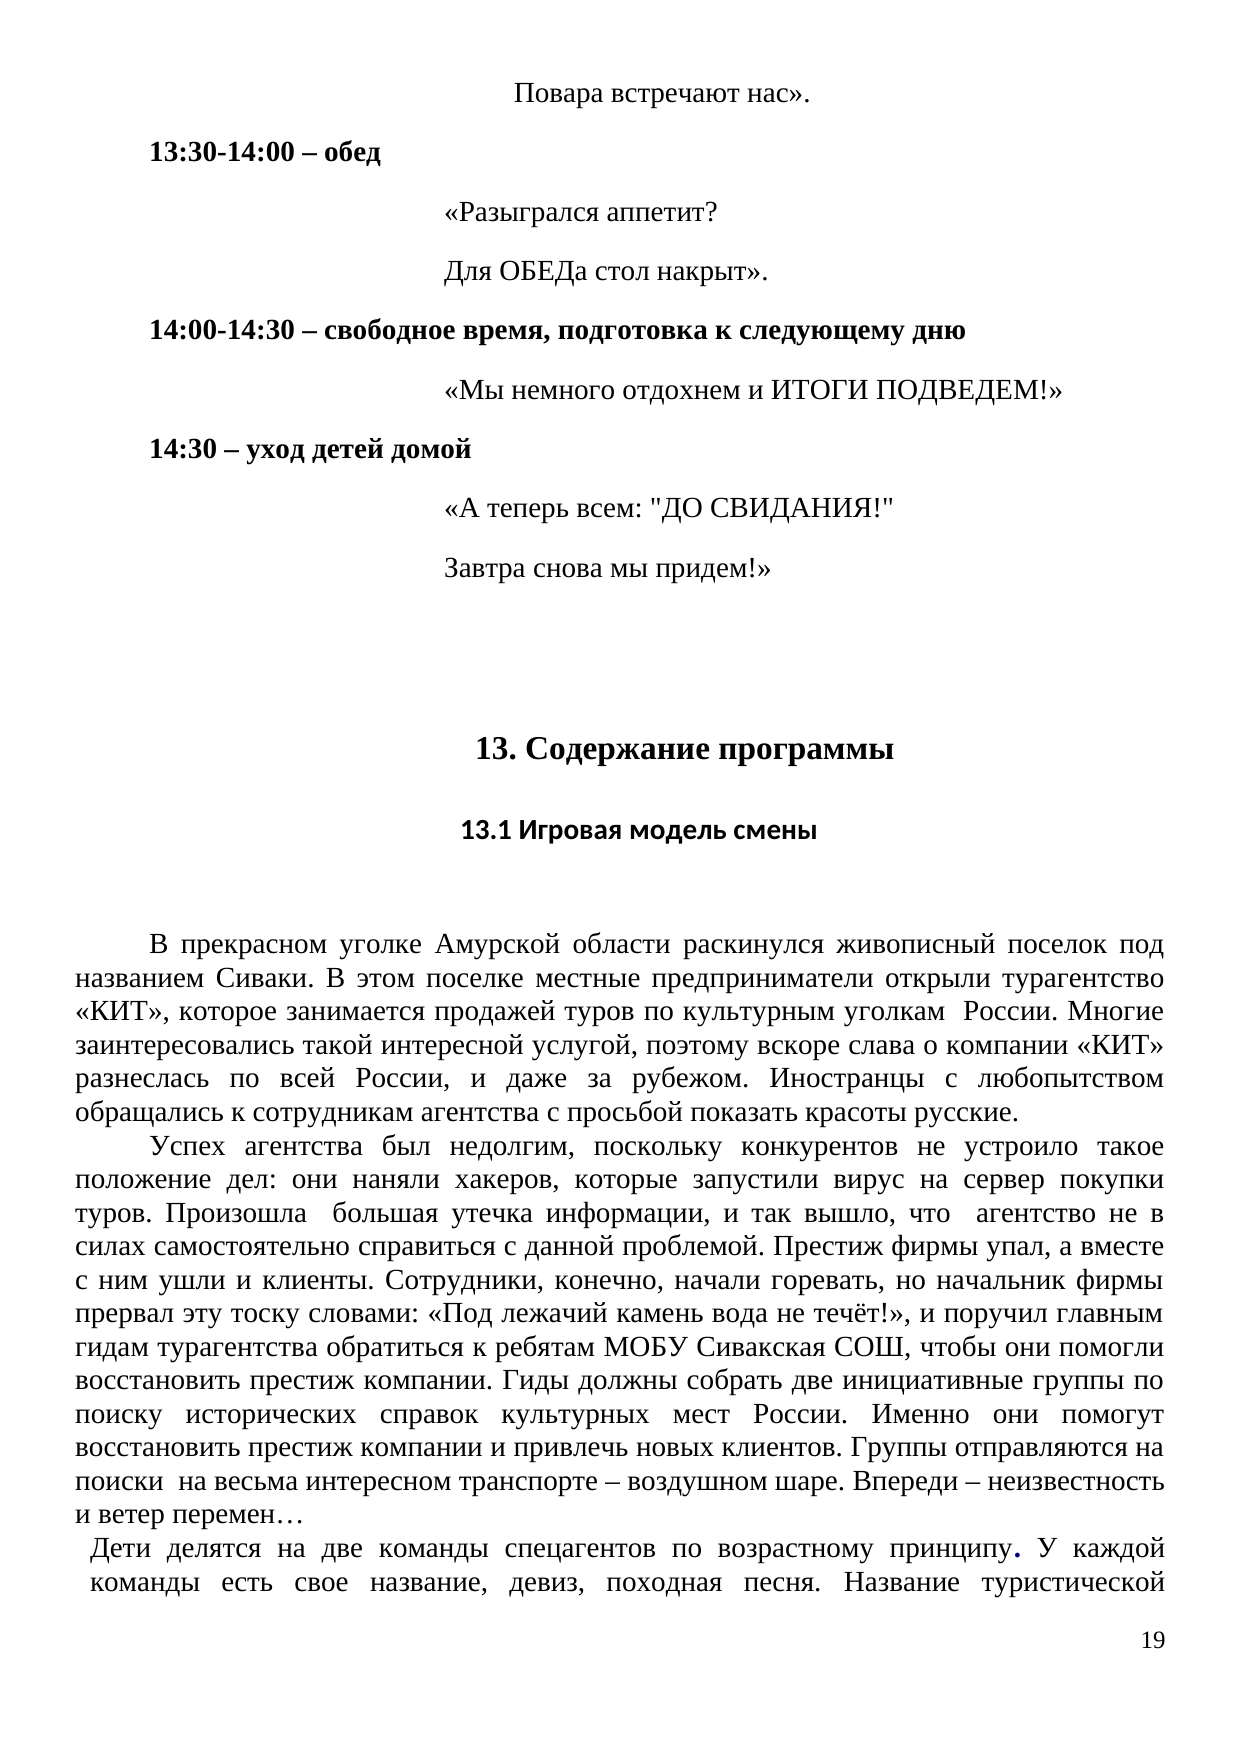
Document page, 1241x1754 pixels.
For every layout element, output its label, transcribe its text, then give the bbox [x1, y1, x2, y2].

text 14:00-14:30 – свободное время, подготовка к следующему дню [75, 312, 1165, 346]
text «Мы немного отдохнем и ИТОГИ ПОДВЕДЕМ!» [370, 372, 1165, 405]
text В прекрасном уголке Амурской области раскинулся живописный поселок под названием Сиваки. В этом поселке местные предприниматели открыли турагентство «КИТ», которое занимается продажей туров по культурным уголкам России. Многие заинтересовались такой интересной услугой, поэтому вскоре слава о компании «КИТ» разнеслась по всей России, и даже за рубежом. Иностранцы с любопытством обращались к сотрудникам агентства с просьбой показать красоты русские. [75, 926, 1165, 1128]
text «Разыгрался аппетит? [370, 194, 1165, 227]
text Повара встречают нас». [75, 75, 1165, 108]
text «А теперь всем: "ДО СВИДАНИЯ!" [370, 491, 1165, 524]
text Успех агентства был недолгим, поскольку конкурентов не устроило такое положение дел: они наняли хакеров, которые запустили вирус на сервер покупки туров. Произошла большая утечка информации, и так вышло, что агентство не в силах самостоятельно справиться с данной проблемой. Престиж фирмы упал, а вместе с ним ушли и клиенты. Сотрудники, конечно, начали горевать, но начальник фирмы прервал эту тоску словами: «Под лежачий камень вода не течёт!», и поручил главным гидам турагентства обратиться к ребятам МОБУ Сивакская СОШ, чтобы они помогли восстановить престиж компании. Гиды должны собрать две инициативные группы по поиску исторических справок культурных мест России. Именно они помогут восстановить престиж компании и привлечь новых клиентов. Группы отправляются на поиски на весьма интересном транспорте – воздушном шаре. Впереди – неизвестность и ветер перемен… [75, 1128, 1165, 1530]
text Завтра снова мы придем!» [370, 550, 1165, 583]
text 13. Содержание программы [75, 728, 1165, 766]
text Для ОБЕДа стол накрыт». [370, 253, 1165, 287]
text 14:30 – уход детей домой [75, 431, 1165, 465]
text 13.1 Игровая модель смены [112, 811, 1165, 846]
text 13:30-14:00 – обед [75, 134, 1165, 168]
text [90, 1530, 1165, 1597]
